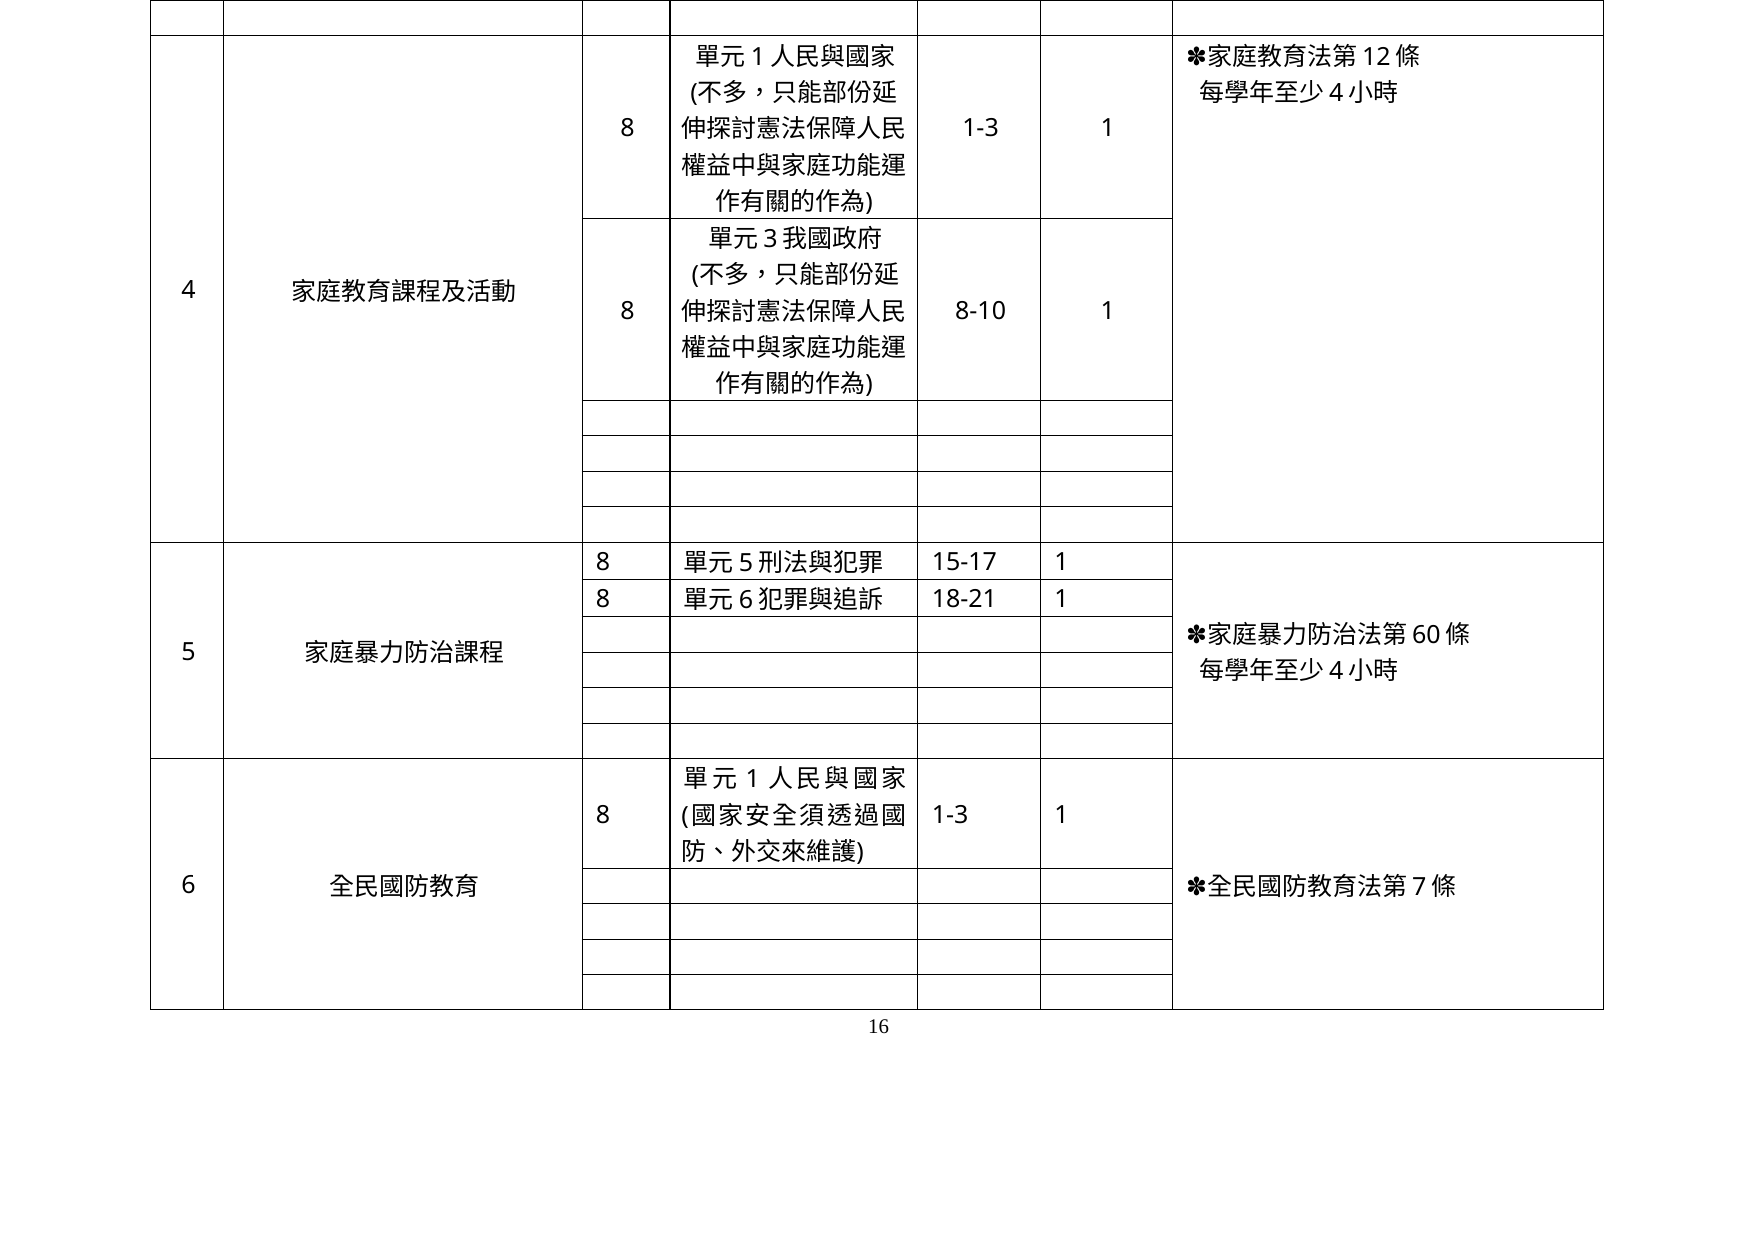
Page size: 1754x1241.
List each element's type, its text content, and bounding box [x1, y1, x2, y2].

table_cell [1041, 688, 1172, 722]
table_cell 8 [583, 759, 669, 868]
table_cell 單元6犯罪與追訴 [671, 580, 917, 616]
table_cell [1041, 472, 1172, 506]
table_cell ✽全民國防教育法第7條 [1173, 759, 1603, 1009]
table_cell [1041, 904, 1172, 938]
table_cell [583, 869, 669, 903]
table_cell 5 [151, 543, 223, 758]
table_cell 1 [1041, 759, 1172, 868]
table_cell 家庭教育課程及活動 [224, 36, 582, 542]
table_cell [583, 724, 669, 758]
table_cell [583, 401, 669, 435]
table_cell 1-3 [918, 759, 1040, 868]
table_cell [918, 401, 1040, 435]
table_cell 單元1人民與國家(不多，只能部份延伸探討憲法保障人民權益中與家庭功能運作有關的作為) [671, 36, 917, 218]
table_cell 家庭暴力防治課程 [224, 543, 582, 758]
table_cell [918, 507, 1040, 542]
table_cell 8-10 [918, 219, 1040, 400]
table_cell ✽家庭暴力防治法第60條 每學年至少4小時 [1173, 543, 1603, 758]
table_cell [1041, 436, 1172, 471]
table_cell [1041, 869, 1172, 903]
table_cell 6 [151, 759, 223, 1009]
table_cell [671, 869, 917, 903]
table_cell [671, 1, 917, 35]
table_cell [583, 436, 669, 471]
table_cell 8 [583, 580, 669, 616]
table_cell [671, 688, 917, 722]
table_cell [583, 975, 669, 1009]
table_cell 8 [583, 219, 669, 400]
table_cell [1041, 507, 1172, 542]
table_cell [1041, 401, 1172, 435]
table_cell [1041, 617, 1172, 652]
table_cell 1 [1041, 36, 1172, 218]
table_cell [671, 507, 917, 542]
table_cell [671, 975, 917, 1009]
table_cell [1041, 653, 1172, 687]
table_cell 單元1人民與國家(國家安全須透過國防、外交來維護) [671, 759, 917, 868]
table_cell 單元5刑法與犯罪 [671, 543, 917, 579]
table_cell [1041, 724, 1172, 758]
table_cell [583, 940, 669, 974]
table_cell [918, 904, 1040, 938]
table_cell [671, 436, 917, 471]
table_cell [583, 617, 669, 652]
table_cell 1 [1041, 219, 1172, 400]
table_cell [1041, 975, 1172, 1009]
table_cell [671, 653, 917, 687]
table_cell 1 [1041, 580, 1172, 616]
table_cell [671, 472, 917, 506]
table_cell [918, 653, 1040, 687]
table_cell 單元3我國政府 (不多，只能部份延伸探討憲法保障人民權益中與家庭功能運作有關的作為) [671, 219, 917, 400]
table_cell [583, 653, 669, 687]
table_cell [671, 940, 917, 974]
table_cell 8 [583, 543, 669, 579]
table_cell [918, 869, 1040, 903]
table_cell [918, 940, 1040, 974]
table_cell [1041, 940, 1172, 974]
table_cell [671, 724, 917, 758]
table_cell [918, 472, 1040, 506]
table_cell 18-21 [918, 580, 1040, 616]
table_cell [918, 688, 1040, 722]
table_cell [583, 904, 669, 938]
table_cell [918, 975, 1040, 1009]
table_cell [583, 688, 669, 722]
table_cell ✽家庭教育法第12條 每學年至少4小時 [1173, 36, 1603, 542]
table_cell [918, 1, 1040, 35]
table_cell 全民國防教育 [224, 759, 582, 1009]
table_cell 1-3 [918, 36, 1040, 218]
table_cell [1041, 1, 1172, 35]
table_cell [583, 1, 669, 35]
table_cell 4 [151, 36, 223, 542]
table_cell [918, 617, 1040, 652]
table_cell [583, 472, 669, 506]
table_cell [918, 436, 1040, 471]
table_cell 1 [1041, 543, 1172, 579]
table_cell [671, 401, 917, 435]
table_cell [583, 507, 669, 542]
table_cell [671, 617, 917, 652]
table_cell [671, 904, 917, 938]
table_cell [918, 724, 1040, 758]
table_cell 8 [583, 36, 669, 218]
table_cell 15-17 [918, 543, 1040, 579]
